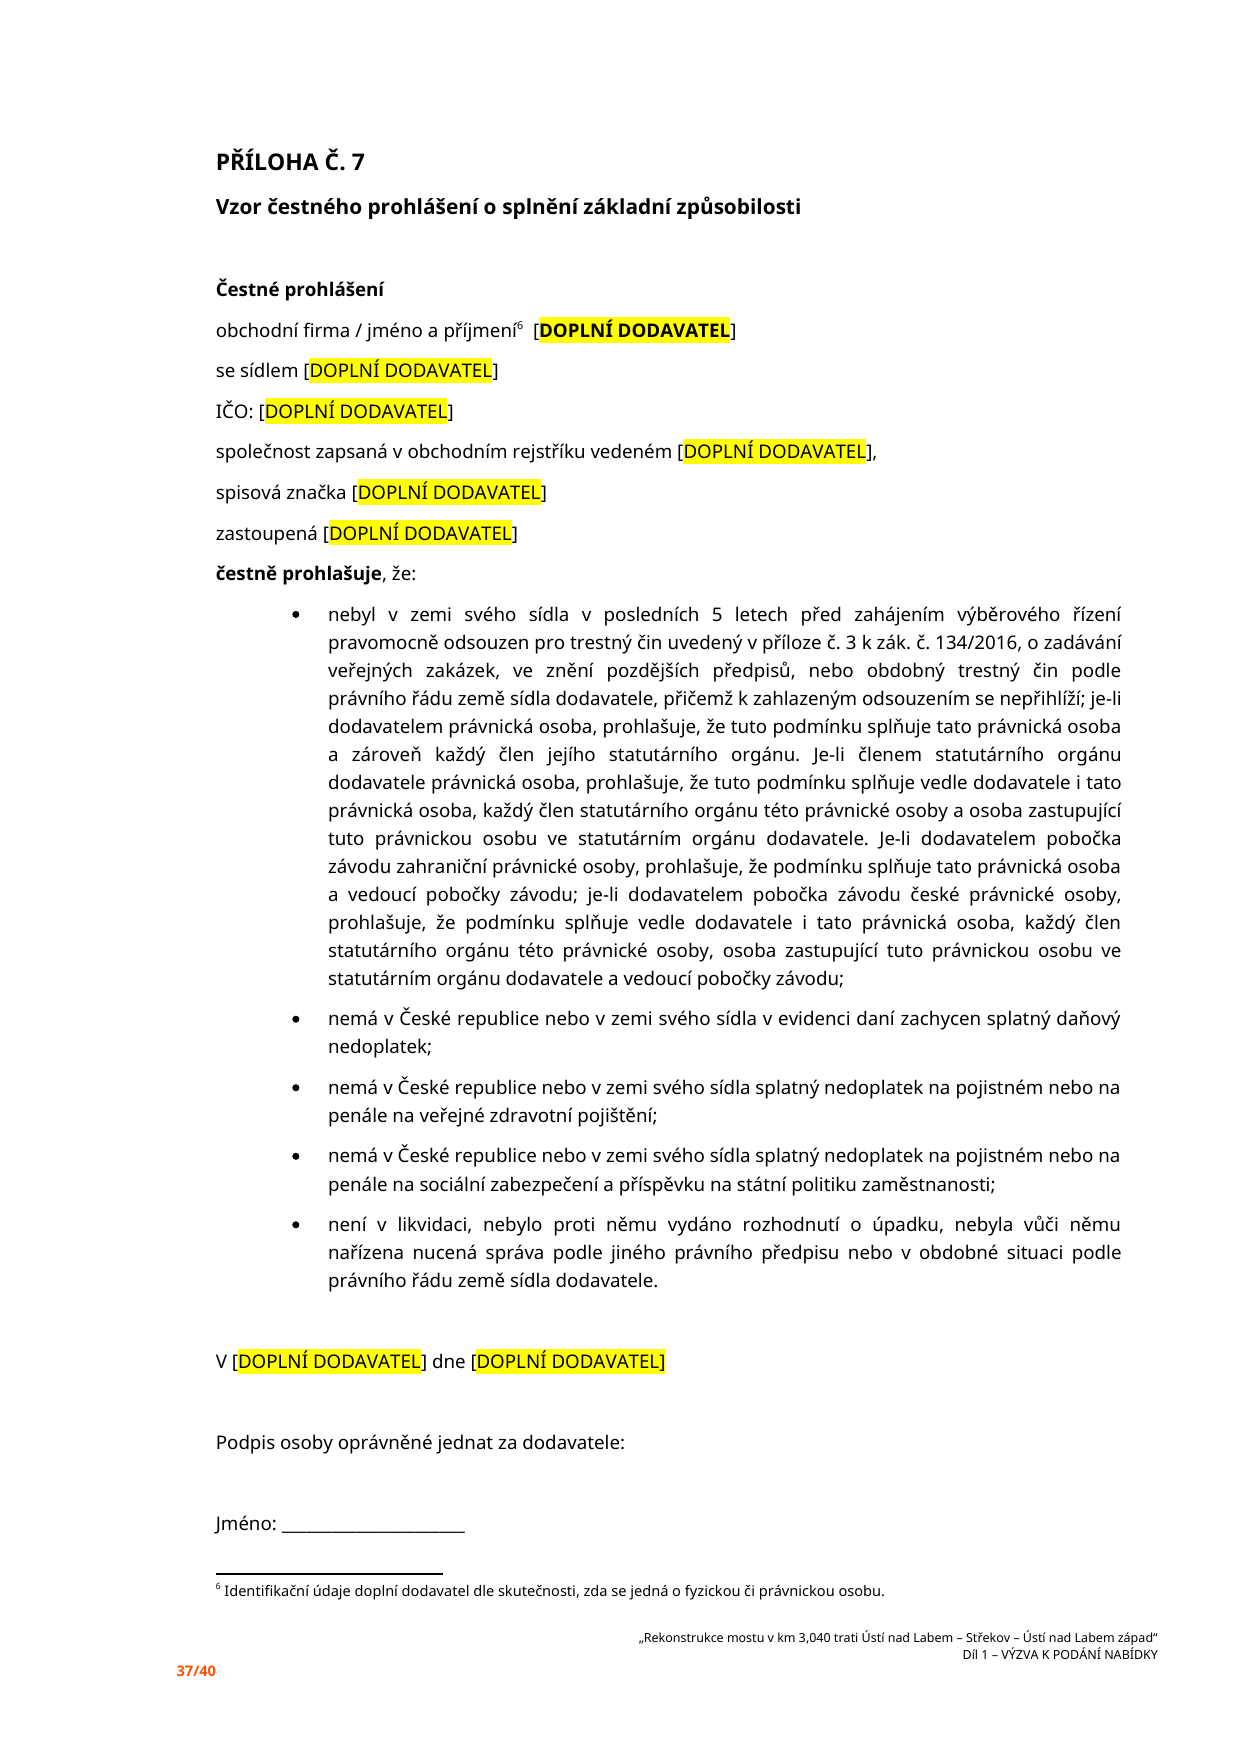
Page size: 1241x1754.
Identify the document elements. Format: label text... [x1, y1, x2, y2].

text obchodní firma / jméno a příjmení [DOPLNÍ DODAVATEL] [216, 317, 539, 343]
text nemá v České republice nebo v zemi svého sídla splatný nedoplatek na pojistném nebo na penále na veřejné zdravotní pojištění; [292, 1074, 1122, 1128]
text V [DOPLNÍ DODAVATEL] dne [DOPLNÍ DODAVATEL] [216, 1348, 1122, 1374]
text Vzor čestného prohlášení o splnění základní způsobilosti [216, 192, 1122, 221]
text se sídlem [DOPLNÍ DODAVATEL] [492, 358, 1122, 383]
text není v likvidaci, nebylo proti němu vydáno rozhodnutí o úpadku, nebyla vůči němu nařízena nucená správa podle jiného právního předpisu nebo v obdobné situaci podle právního řádu země sídla dodavatele. [292, 1211, 1122, 1293]
text nemá v České republice nebo v zemi svého sídla splatný nedoplatek na pojistném nebo na penále na sociální zabezpečení a příspěvku na státní politiku zaměstnanosti; [292, 1143, 1122, 1196]
text čestně prohlašuje, že: [216, 560, 1122, 586]
text se sídlem [DOPLNÍ DODAVATEL] [216, 358, 309, 383]
text společnost zapsaná v obchodním rejstříku vedeném [DOPLNÍ DODAVATEL], [866, 439, 1122, 464]
text nemá v České republice nebo v zemi svého sídla v evidenci daní zachycen splatný daňový nedoplatek; [292, 1006, 1122, 1059]
text společnost zapsaná v obchodním rejstříku vedeném [DOPLNÍ DODAVATEL], [216, 439, 683, 464]
text Čestné prohlášení [216, 277, 1122, 302]
text Jméno: ______________________ [216, 1511, 1122, 1536]
text Podpis osoby oprávněné jednat za dodavatele: [216, 1429, 1122, 1455]
text spisová značka [DOPLNÍ DODAVATEL] [216, 479, 358, 505]
text IČO: [DOPLNÍ DODAVATEL] [447, 398, 1122, 424]
text zastoupená [DOPLNÍ DODAVATEL] [216, 520, 329, 545]
text Příloha č. 7 [216, 146, 1122, 177]
text nebyl v zemi svého sídla v posledních 5 letech před zahájením výběrového řízení pravomocně odsouzen pro trestný čin uvedený v příloze č. 3 k zák. č. 134/2016, o zadávání veřejných zakázek, ve znění pozdějších předpisů, nebo obdobný trestný čin podle právního řádu země sídla dodavatele, přičemž k zahlazeným odsouzením se nepřihlíží; je-li dodavatelem právnická osoba, prohlašuje, že tuto podmínku splňuje tato právnická osoba a zároveň každý člen jejího statutárního orgánu. Je-li členem statutárního orgánu dodavatele právnická osoba, prohlašuje, že tuto podmínku splňuje vedle dodavatele i tato právnická osoba, každý člen statutárního orgánu této právnické osoby a osoba zastupující tuto právnickou osobu ve statutárním orgánu dodavatele. Je-li dodavatelem pobočka závodu zahraniční právnické osoby, prohlašuje, že podmínku splňuje tato právnická osoba a vedoucí pobočky závodu; je-li dodavatelem pobočka závodu české právnické osoby, prohlašuje, že podmínku splňuje vedle dodavatele i tato právnická osoba, každý člen statutárního orgánu této právnické osoby, osoba zastupující tuto právnickou osobu ve statutárním orgánu dodavatele a vedoucí pobočky závodu; [292, 601, 1122, 991]
text obchodní firma / jméno a příjmení [DOPLNÍ DODAVATEL] [730, 317, 1122, 343]
text zastoupená [DOPLNÍ DODAVATEL] [512, 520, 1122, 545]
text spisová značka [DOPLNÍ DODAVATEL] [541, 479, 1122, 505]
